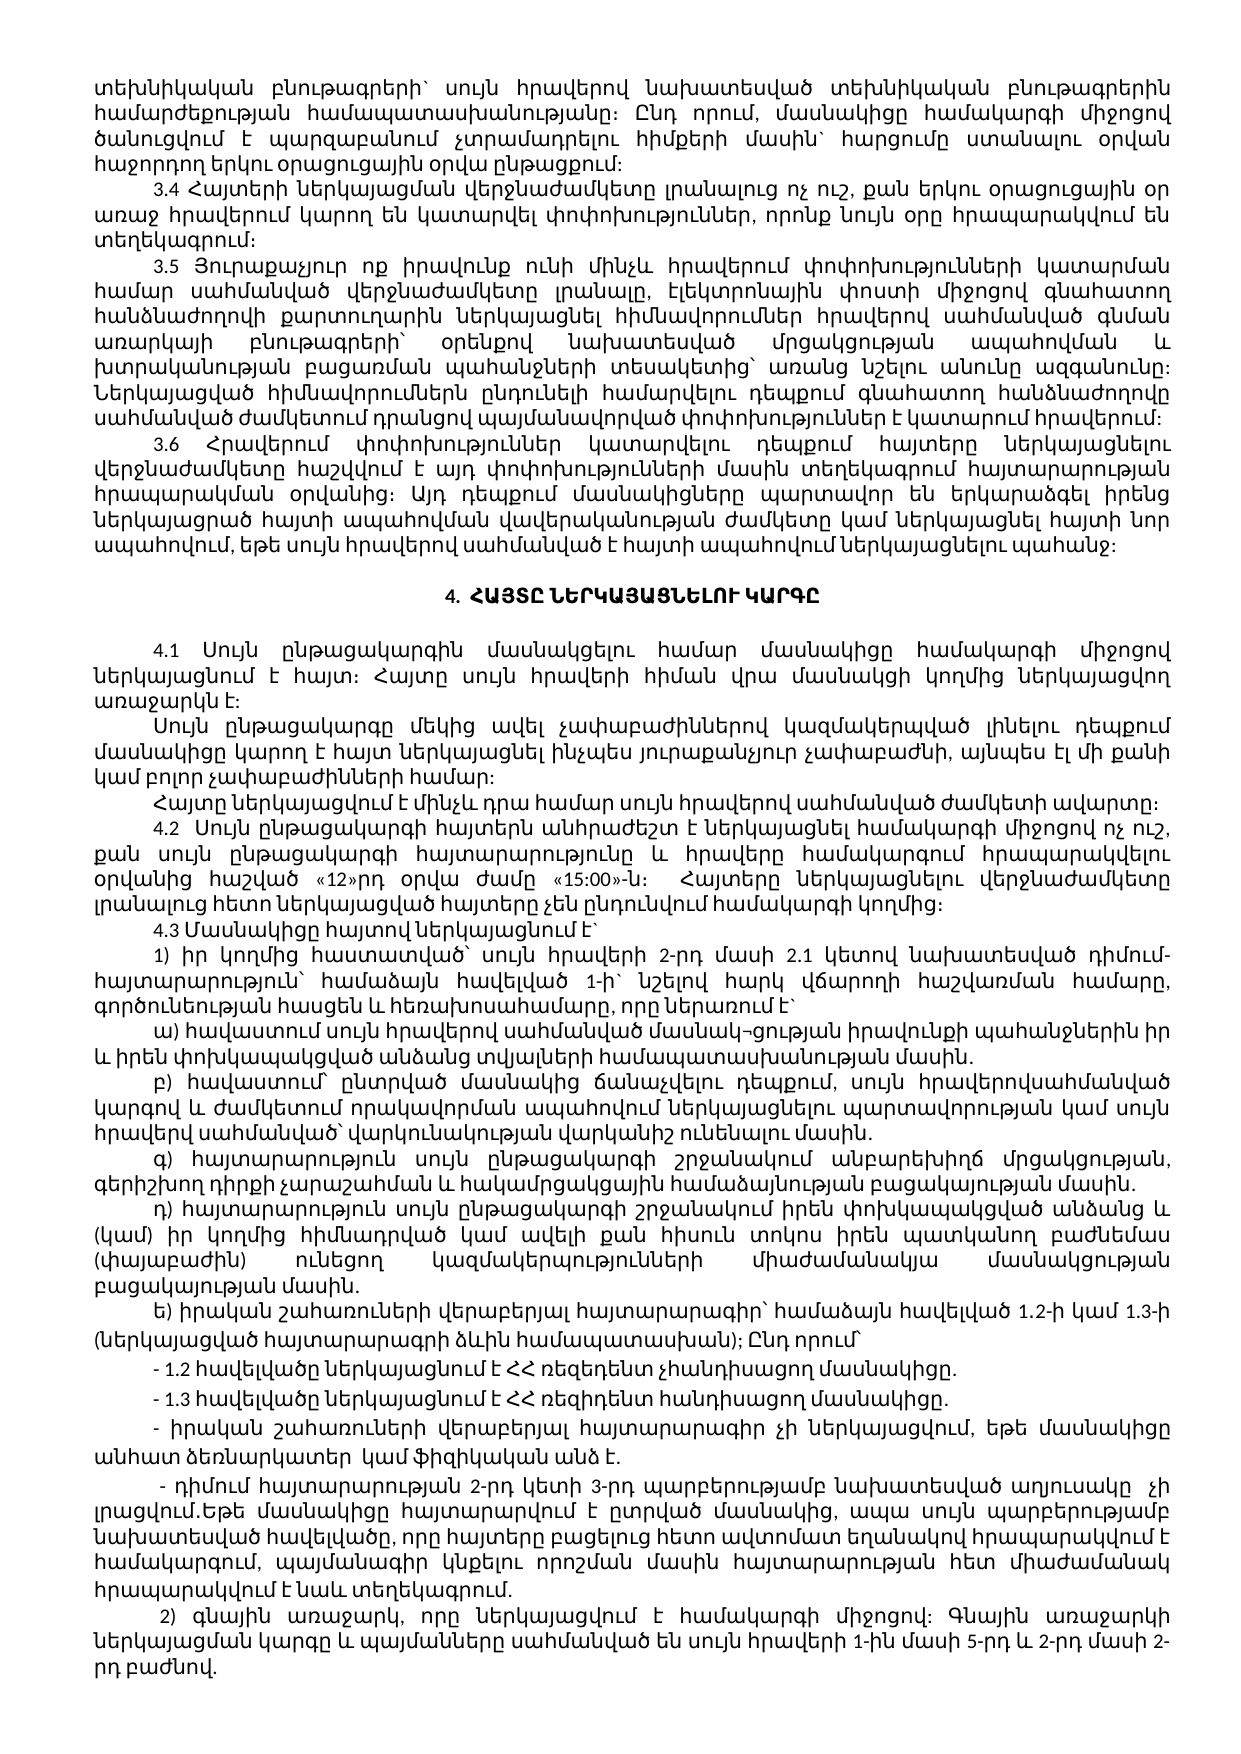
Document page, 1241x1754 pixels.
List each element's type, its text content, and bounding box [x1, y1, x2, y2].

text 1) իր կողմից հաստատված՝ սույն հրավերի 2-րդ մասի 2.1 կետով նախատեսված դիմում-հայտարարություն՝ համաձայն հավելված 1-ի` նշելով հարկ վճարողի հաշվառման համարը, գործունեության հասցեն և հեռախոսահամարը, որը ներառում է` [94, 942, 1171, 1019]
text - 1.2 հավելվածը ներկայացնում է ՀՀ ռեզեդենտ չհանդիսացող մասնակիցը. [94, 1357, 1171, 1382]
text Սույն ընթացակարգը մեկից ավել չափաբաժիններով կազմակերպված լինելու դեպքում մասնակիցը կարող է հայտ ներկայացնել ինչպես յուրաքանչյուր չափաբաժնի, այնպես էլ մի քանի կամ բոլոր չափաբաժինների համար: [94, 714, 1171, 790]
text - 1.3 հավելվածը ներկայացնում է ՀՀ ռեզիդենտ հանդիսացող մասնակիցը. [94, 1386, 1171, 1411]
text 3.6 Հրավերում փոփոխություններ կատարվելու դեպքում հայտերը ներկայացնելու վերջնաժամկետը հաշվվում է այդ փոփոխությունների մասին տեղեկագրում հայտարարության հրապարակման օրվանից։ Այդ դեպքում մասնակիցները պարտավոր են երկարաձգել իրենց ներկայացրած հայտի ապահովման վավերականության ժամկետը կամ ներկայացնել հայտի նոր ապահովում, եթե սույն հրավերով սահմանված է հայտի ապահովում ներկայացնելու պահանջ: [94, 431, 1171, 558]
text դ) հայտարարություն սույն ընթացակարգի շրջանակում իրեն փոխկապակցված անձանց և (կամ) իր կողմից հիմնադրված կամ ավելի քան հիսուն տոկոս իրեն պատկանող բաժնեմաս (փայաբաժին) ունեցող կազմակերպությունների միաժամանակյա մասնակցության բացակայության մասին. [94, 1197, 1171, 1298]
text 4.3 Մասնակիցը հայտով ներկայացնում է` [94, 917, 1171, 942]
text 4.1 Սույն ընթացակարգին մասնակցելու համար մասնակիցը համակարգի միջոցով ներկայացնում է հայտ։ Հայտը սույն հրավերի հիման վրա մասնակցի կողմից ներկայացվող առաջարկն է: [94, 637, 1171, 714]
text 3.4 Հայտերի ներկայացման վերջնաժամկետը լրանալուց ոչ ուշ, քան երկու օրացուցային օր առաջ հրավերում կարող են կատարվել փոփոխություններ, որոնք նույն օրը հրապարակվում են տեղեկագրում։ [94, 177, 1171, 253]
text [94, 75, 1171, 177]
text - դիմում հայտարարության 2-րդ կետի 3-րդ պարբերությամբ նախատեսված աղյուսակը չի լրացվում․Եթե մասնակիցը հայտարարվում է ըտրված մասնակից, ապա սույն պարբերությամբ նախատեսված հավելվածը, որը հայտերը բացելուց հետո ավտոմատ եղանակով հրապարակվում է համակարգում, պայմանագիր կնքելու որոշման մասին հայտարարության հետ միաժամանակ հրապարակվում է նաև տեղեկագրում. [94, 1473, 1171, 1603]
text Հայտը ներկայացվում է մինչև դրա համար սույն հրավերով սահմանված ժամկետի ավարտը։ [94, 790, 1171, 815]
text ե) իրական շահառուների վերաբերյալ հայտարարագիր՝ համաձայն հավելված 1․2-ի կամ 1.3-ի (ներկայացված հայտարարագրի ձևին համապատասխան); Ընդ որում՝ [94, 1298, 1171, 1353]
text բ) հավաստում՝ ընտրված մասնակից ճանաչվելու դեպքում, սույն հրավերովսահմանված կարգով և ժամկետում որակավորման ապահովում ներկայացնելու պարտավորության կամ սույն հրավերվ սահմանված՝ վարկունակության վարկանիշ ունենալու մասին. [94, 1069, 1171, 1146]
text - իրական շահառուների վերաբերյալ հայտարարագիր չի ներկայացվում, եթե մասնակիցը անհատ ձեռնարկատեր կամ ֆիզիկական անձ է. [94, 1415, 1171, 1469]
text 4.2 Սույն ընթացակարգի հայտերն անհրաժեշտ է ներկայացնել համակարգի միջոցով ոչ ուշ, քան սույն ընթացակարգի հայտարարությունը և հրավերը համակարգում հրապարակվելու օրվանից հաշված «12»րդ օրվա ժամը «15:00»-ն։ Հայտերը ներկայացնելու վերջնաժամկետը լրանալուց հետո ներկայացված հայտերը չեն ընդունվում համակարգի կողմից։ [94, 815, 1171, 917]
text 2) գնային առաջարկ, որը ներկայացվում է համակարգի միջոցով: Գնային առաջարկի ներկայացման կարգը և պայմանները սահմանված են սույն հրավերի 1-ին մասի 5-րդ և 2-րդ մասի 2-րդ բաժնով. [94, 1603, 1171, 1679]
text ա) հավաստում սույն հրավերով սահմանված մասնակ¬ցության իրավունքի պահանջներին իր և իրեն փոխկապակցված անձանց տվյալների համապատասխանության մասին. [94, 1019, 1171, 1069]
text 4. ՀԱՅՏԸ ՆԵՐԿԱՅԱՑՆԵԼՈՒ ԿԱՐԳԸ [94, 583, 1171, 609]
text գ) հայտարարություն սույն ընթացակարգի շրջանակում անբարեխիղճ մրցակցության, գերիշխող դիրքի չարաշահման և հակամրցակցային համաձայնության բացակայության մասին. [94, 1146, 1171, 1197]
text 3.5 Յուրաքաչյուր ոք իրավունք ունի մինչև հրավերում փոփոխությունների կատարման համար սահմանված վերջնաժամկետը լրանալը, էլեկտրոնային փոստի միջոցով գնահատող հանձնաժողովի քարտուղարին ներկայացնել հիմնավորումներ հրավերով սահմանված գնման առարկայի բնութագրերի՝ օրենքով նախատեսված մրցակցության ապահովման և խտրականության բացառման պահանջների տեսակետից՝ առանց նշելու անունը ազգանունը: Ներկայացված հիմնավորումներն ընդունելի համարվելու դեպքում գնահատող հանձնաժողովը սահմանված ժամկետում դրանցով պայմանավորված փոփոխություններ է կատարում հրավերում: [94, 253, 1171, 431]
